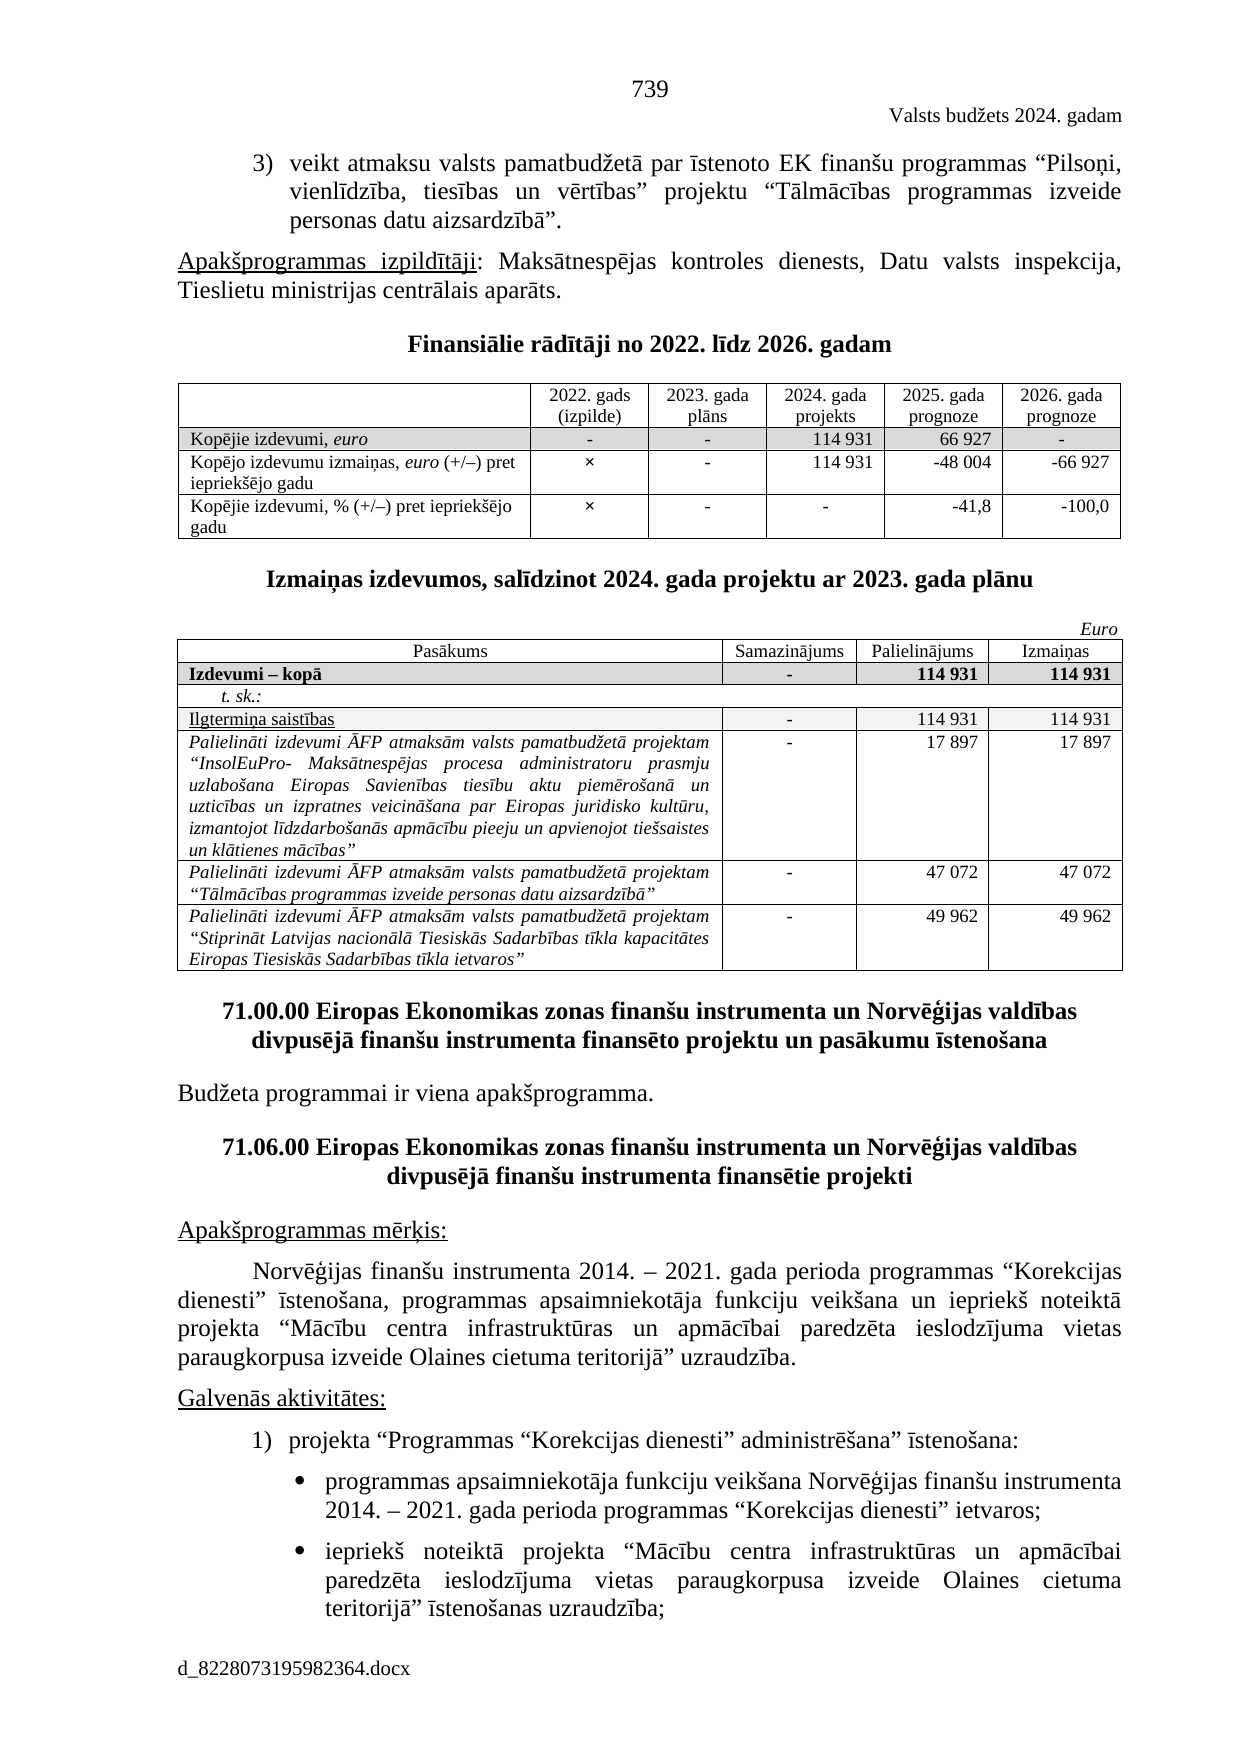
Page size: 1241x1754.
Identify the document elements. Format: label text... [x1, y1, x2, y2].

text 71.00.00 Eiropas Ekonomikas zonas finanšu instrumenta un Norvēģijas valdības divpusējā finanšu instrumenta finansēto projektu un pasākumu īstenošana [177, 996, 1122, 1053]
text Finansiālie rādītāji no 2022. līdz 2026. gadam [177, 329, 1122, 358]
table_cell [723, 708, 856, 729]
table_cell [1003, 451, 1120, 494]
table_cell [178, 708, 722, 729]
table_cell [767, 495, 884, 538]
text 71.06.00 Eiropas Ekonomikas zonas finanšu instrumenta un Norvēģijas valdības divpusējā finanšu instrumenta finansētie projekti [177, 1132, 1122, 1190]
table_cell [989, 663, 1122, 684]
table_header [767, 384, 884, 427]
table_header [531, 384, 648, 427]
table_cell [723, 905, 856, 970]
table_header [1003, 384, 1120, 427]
list programmas apsaimniekotāja funkciju veikšana Norvēģijas finanšu instrumenta 2014. – 2021. gada perioda programmas “Korekcijas dienesti” ietvaros; [295, 1466, 1122, 1523]
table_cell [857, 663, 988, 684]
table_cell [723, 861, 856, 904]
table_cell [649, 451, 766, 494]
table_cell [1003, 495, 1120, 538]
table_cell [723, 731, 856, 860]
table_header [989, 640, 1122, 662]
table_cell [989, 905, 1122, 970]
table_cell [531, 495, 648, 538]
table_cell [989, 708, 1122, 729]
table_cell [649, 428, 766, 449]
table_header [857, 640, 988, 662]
text Budžeta programmai ir viena apakšprogramma. [177, 1078, 1122, 1107]
list projekta “Programmas “Korekcijas dienesti” administrēšana” īstenošana: [251, 1425, 1122, 1453]
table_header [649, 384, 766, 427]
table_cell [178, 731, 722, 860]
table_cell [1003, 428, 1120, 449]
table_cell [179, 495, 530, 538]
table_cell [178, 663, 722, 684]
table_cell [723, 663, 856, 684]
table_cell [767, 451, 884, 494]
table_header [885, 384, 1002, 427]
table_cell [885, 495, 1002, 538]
list veikt atmaksu valsts pamatbudžetā par īstenoto EK finanšu programmas “Pilsoņi, vienlīdzība, tiesības un vērtības” projektu “Tālmācības programmas izveide personas datu aizsardzībā”. [252, 148, 1122, 234]
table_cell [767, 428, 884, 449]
list iepriekš noteiktā projekta “Mācību centra infrastruktūras un apmācībai paredzēta ieslodzījuma vietas paraugkorpusa izveide Olaines cietuma teritorijā” īstenošanas uzraudzība; [295, 1536, 1122, 1622]
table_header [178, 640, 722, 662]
text Izmaiņas izdevumos, salīdzinot 2024. gada projektu ar 2023. gada plānu [177, 564, 1122, 593]
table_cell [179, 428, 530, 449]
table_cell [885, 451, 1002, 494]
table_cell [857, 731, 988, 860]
text Norvēģijas finanšu instrumenta 2014. – 2021. gada perioda programmas “Korekcijas dienesti” īstenošana, programmas apsaimniekotāja funkciju veikšana un iepriekš noteiktā projekta “Mācību centra infrastruktūras un apmācībai paredzēta ieslodzījuma vietas paraugkorpusa izveide Olaines cietuma teritorijā” uzraudzība. [177, 1256, 1122, 1371]
text Euro [1002, 618, 1122, 639]
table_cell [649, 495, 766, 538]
text Galvenās aktivitātes: [177, 1383, 1122, 1412]
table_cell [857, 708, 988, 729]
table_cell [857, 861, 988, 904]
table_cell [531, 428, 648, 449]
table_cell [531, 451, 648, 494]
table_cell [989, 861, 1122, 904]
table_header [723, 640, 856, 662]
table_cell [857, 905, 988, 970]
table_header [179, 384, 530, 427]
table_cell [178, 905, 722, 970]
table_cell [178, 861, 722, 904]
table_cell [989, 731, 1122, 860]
text Apakšprogrammas mērķis: [177, 1215, 1122, 1243]
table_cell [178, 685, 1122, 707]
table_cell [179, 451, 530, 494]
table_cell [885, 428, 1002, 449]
text Apakšprogrammas izpildītāji: Maksātnespējas kontroles dienests, Datu valsts inspekcija, Tieslietu ministrijas centrālais aparāts. [177, 246, 1122, 304]
